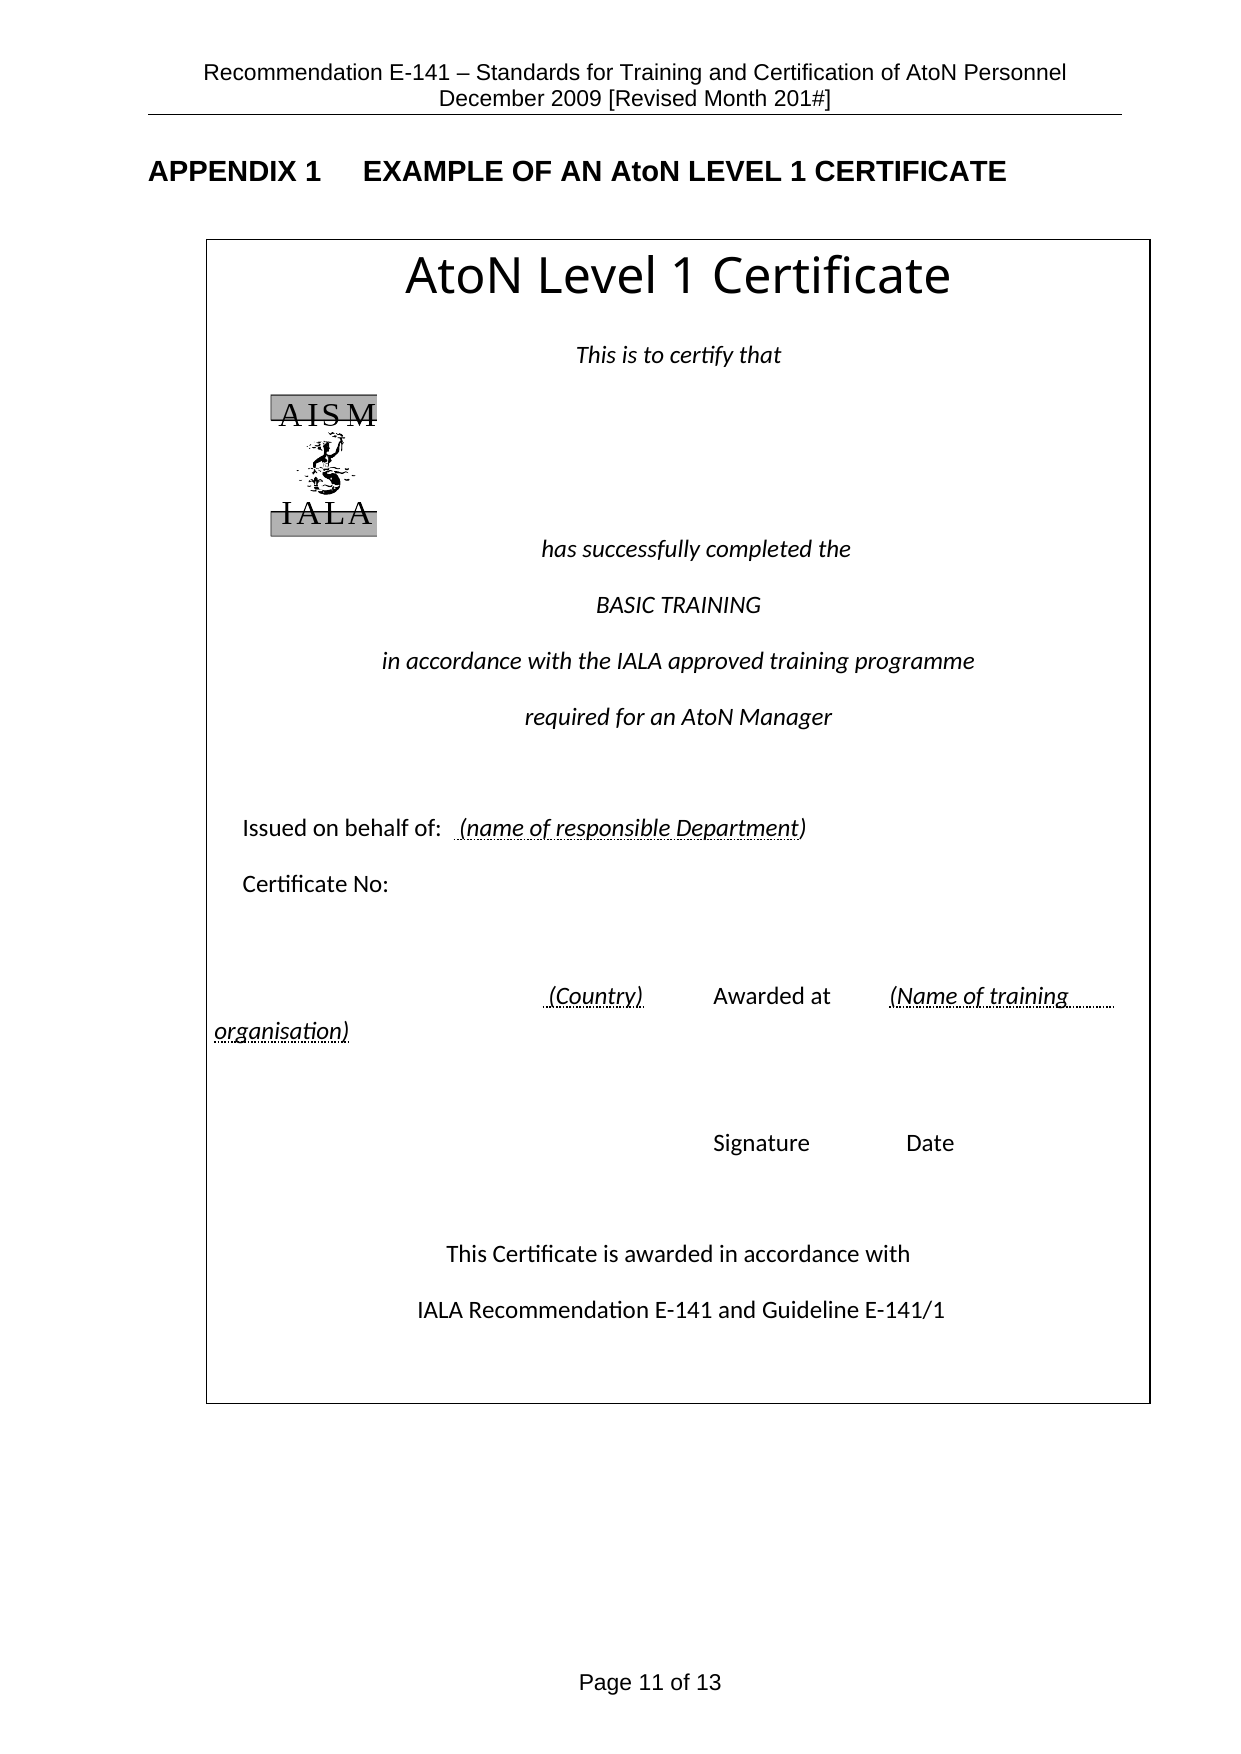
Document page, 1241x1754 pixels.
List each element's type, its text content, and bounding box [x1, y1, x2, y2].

table_header AtoN Level 1 Certificate This is to certify that has successfully completed the BASIC TRAINING in accordance with the IALA approved training programme required for an AtoN Manager Issued on behalf of: (name of responsible Department) Certificate No: (Country) Awarded at (Name of training organisation) Signature Date This Certificate is awarded in accordance with IALA Recommendation E-141 and Guideline E-141/1 [207, 240, 1149, 1403]
text EXAMPLE OF AN AtoN LEVEL 1 CERTIFICATE [148, 154, 1122, 187]
